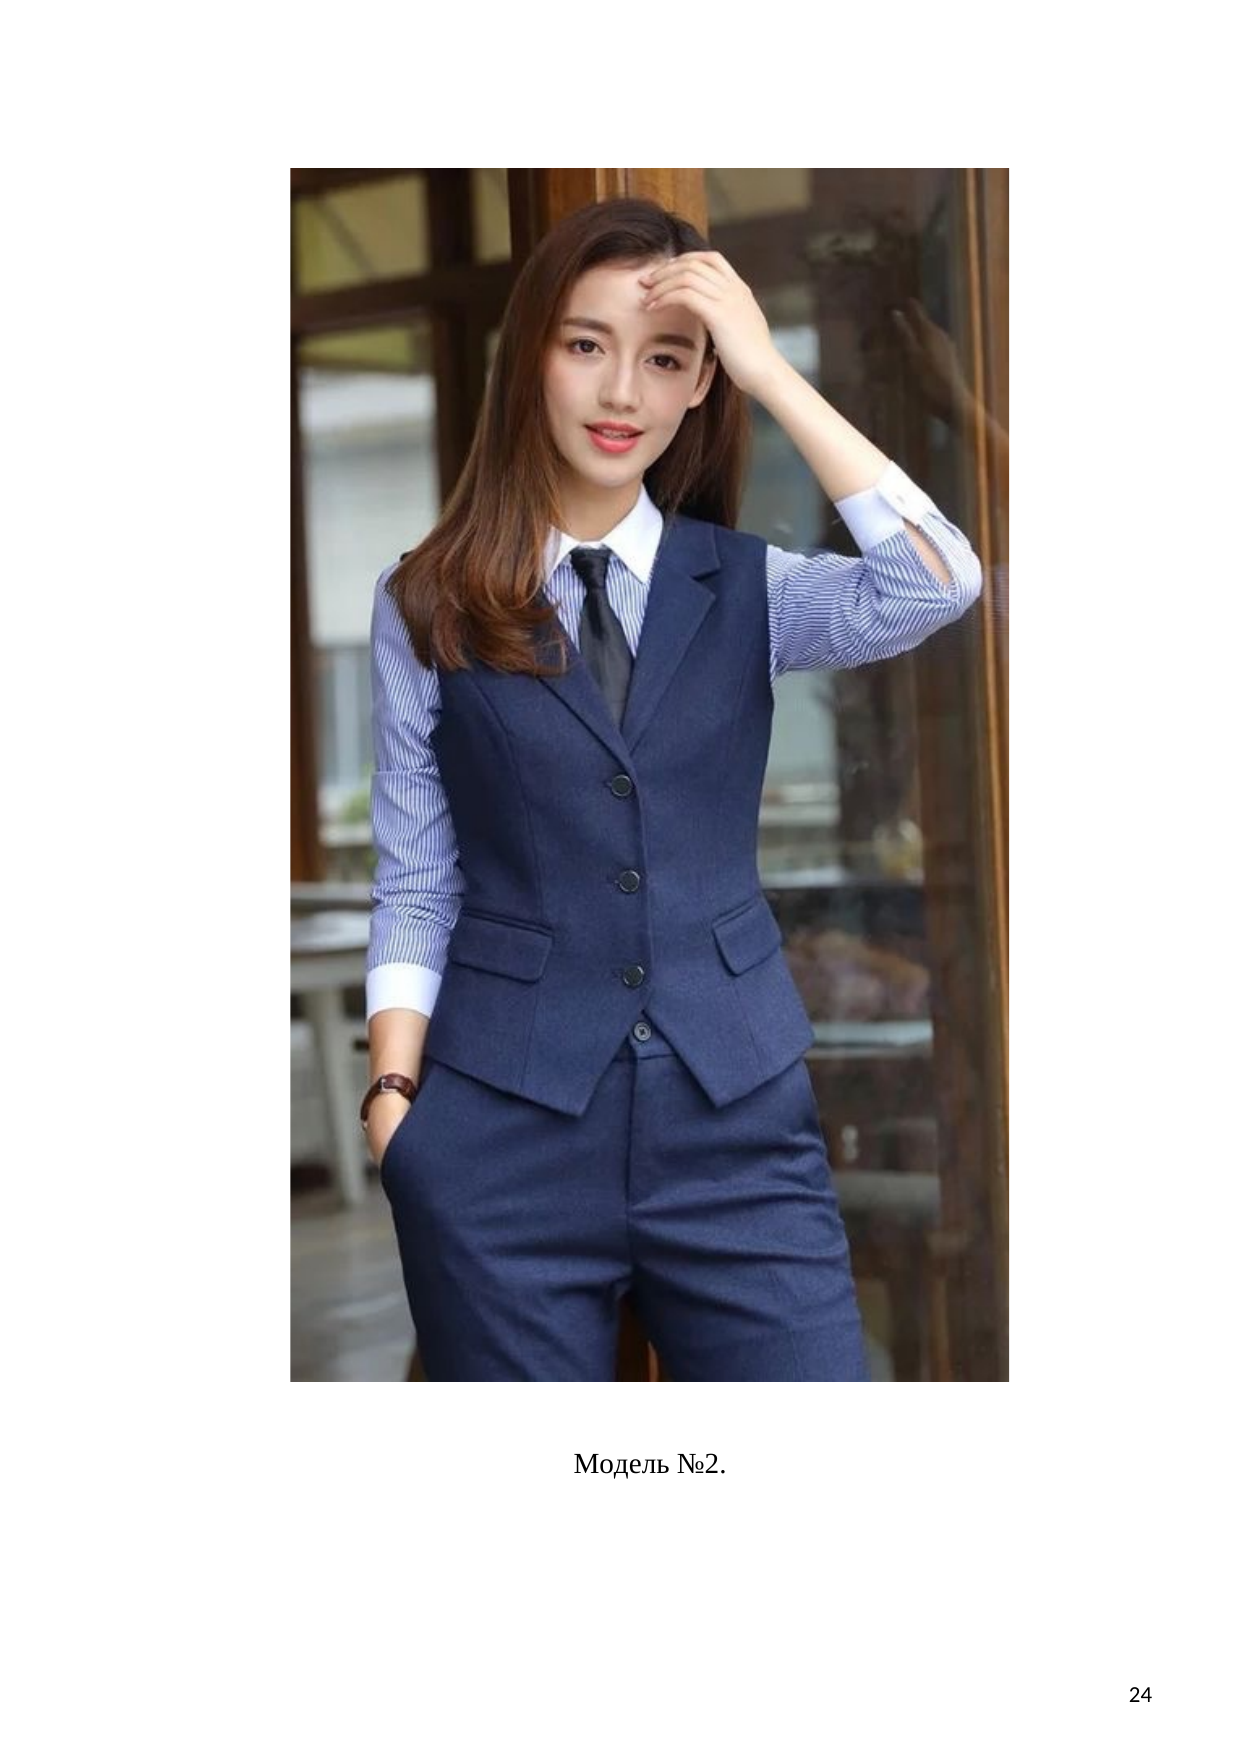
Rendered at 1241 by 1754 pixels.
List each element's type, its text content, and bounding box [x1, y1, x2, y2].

text Модель №2. [148, 1446, 1152, 1480]
picture [290, 168, 1010, 1382]
